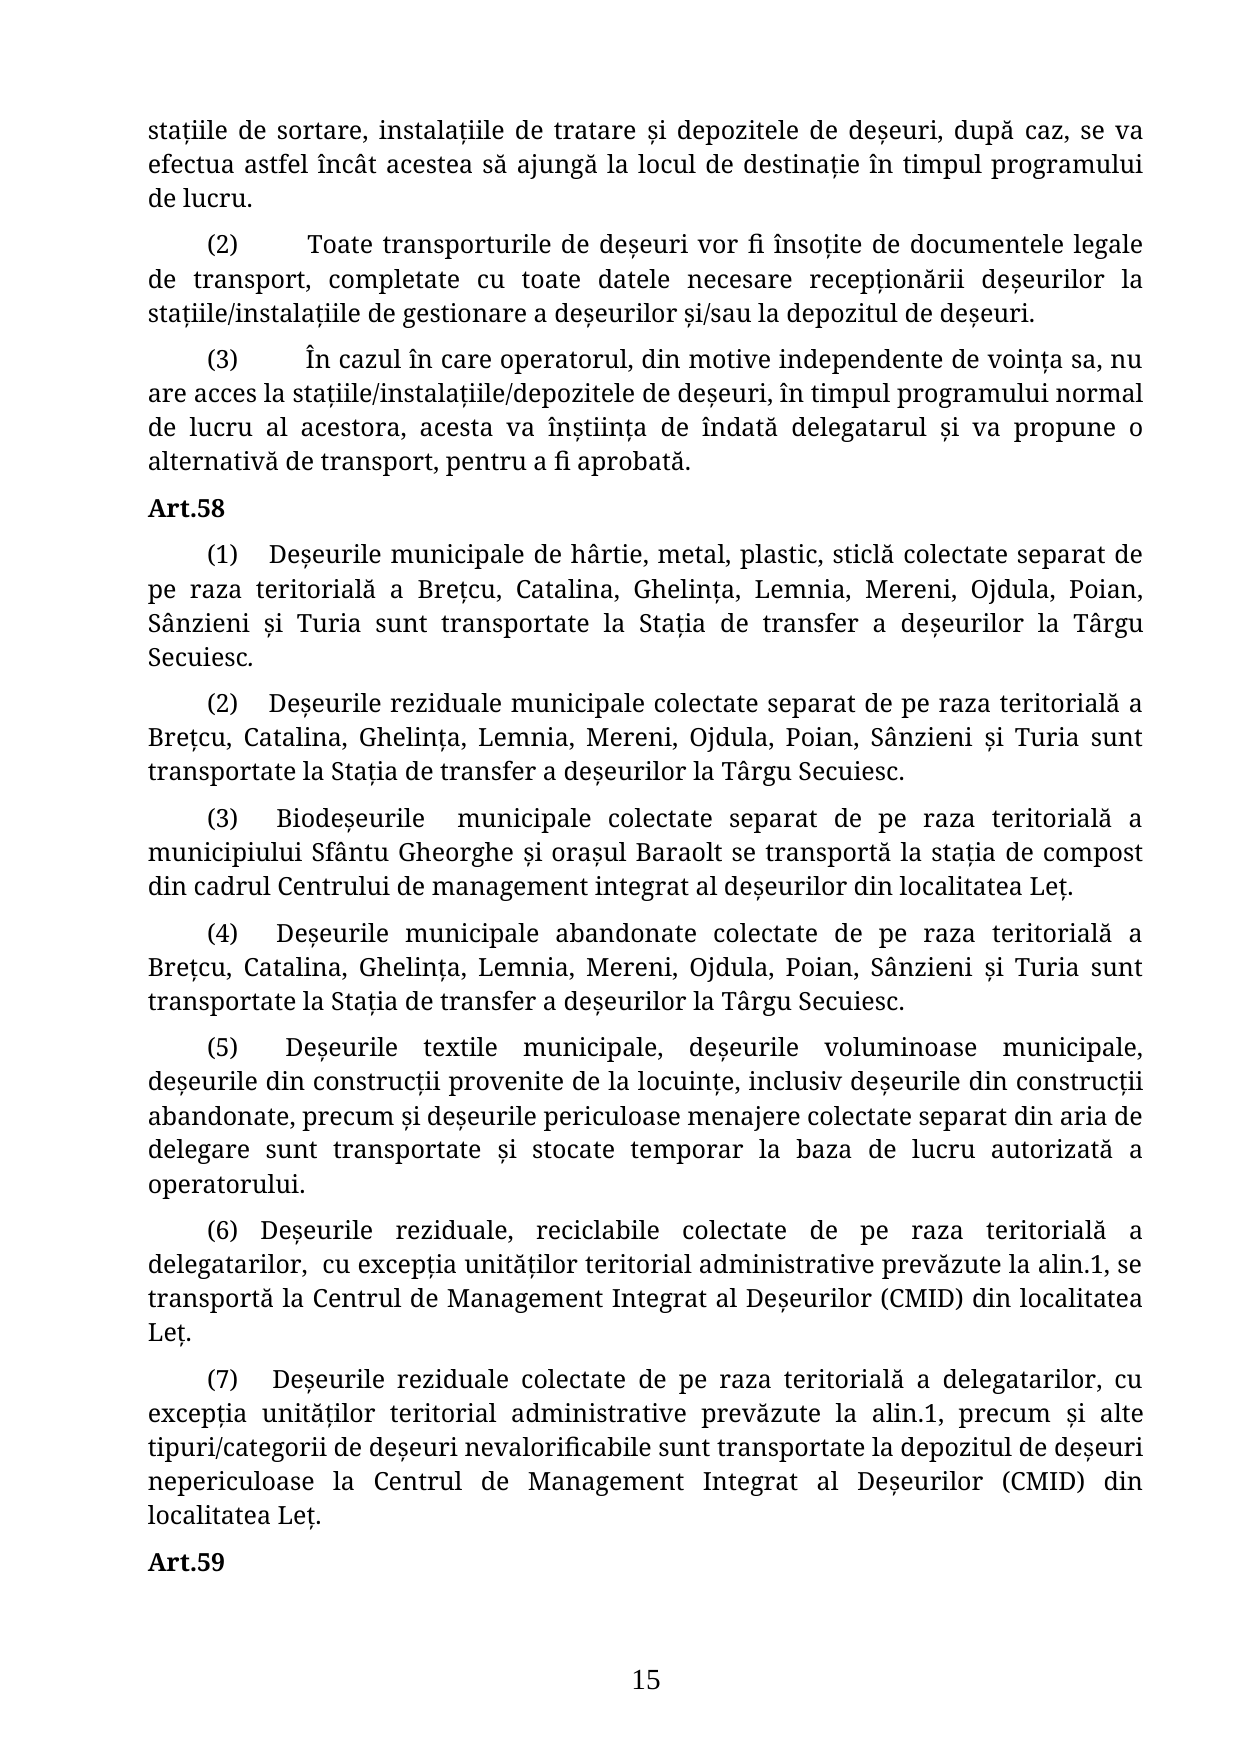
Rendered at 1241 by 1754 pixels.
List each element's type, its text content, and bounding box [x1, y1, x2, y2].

list Toate transporturile de deșeuri vor fi însoțite de documentele legale de transport, completate cu toate datele necesare recepționării deșeurilor la stațiile/instalațiile de gestionare a deșeurilor și/sau la depozitul de deșeuri. [148, 227, 1144, 329]
list În cazul în care operatorul, din motive independente de voința sa, nu are acces la stațiile/instalațiile/depozitele de deșeuri, în timpul programului normal de lucru al acestora, acesta va înștiința de îndată delegatarul și va propune o alternativă de transport, pentru a fi aprobată. [148, 342, 1144, 478]
list Deșeurile reziduale colectate de pe raza teritorială a delegatarilor, cu excepția unităților teritorial administrative prevăzute la alin.1, precum și alte tipuri/categorii de deșeuri nevalorificabile sunt transportate la depozitul de deșeuri nepericuloase la Centrul de Management Integrat al Deșeurilor (CMID) din localitatea Leț. [148, 1362, 1144, 1532]
list Deșeurile reziduale, reciclabile colectate de pe raza teritorială a delegatarilor, cu excepția unităților teritorial administrative prevăzute la alin.1, se transportă la Centrul de Management Integrat al Deșeurilor (CMID) din localitatea Leț. [148, 1213, 1144, 1349]
list Deșeurile reziduale municipale colectate separat de pe raza teritorială a Brețcu, Catalina, Ghelința, Lemnia, Mereni, Ojdula, Poian, Sânzieni și Turia sunt transportate la Stația de transfer a deșeurilor la Târgu Secuiesc. [148, 686, 1144, 788]
list Deșeurile textile municipale, deșeurile voluminoase municipale, deșeurile din construcții provenite de la locuințe, inclusiv deșeurile din construcții abandonate, precum și deșeurile periculoase menajere colectate separat din aria de delegare sunt transportate și stocate temporar la baza de lucru autorizată a operatorului. [148, 1030, 1144, 1200]
list Biodeșeurile municipale colectate separat de pe raza teritorială a municipiului Sfântu Gheorghe și orașul Baraolt se transportă la stația de compost din cadrul Centrului de management integrat al deșeurilor din localitatea Leț. [148, 801, 1144, 903]
list Deșeurile municipale de hârtie, metal, plastic, sticlă colectate separat de pe raza teritorială a Brețcu, Catalina, Ghelința, Lemnia, Mereni, Ojdula, Poian, Sânzieni și Turia sunt transportate la Stația de transfer a deșeurilor la Târgu Secuiesc. [148, 537, 1144, 673]
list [148, 112, 1144, 215]
list Deșeurile municipale abandonate colectate de pe raza teritorială a Brețcu, Catalina, Ghelința, Lemnia, Mereni, Ojdula, Poian, Sânzieni și Turia sunt transportate la Stația de transfer a deșeurilor la Târgu Secuiesc. [148, 915, 1144, 1017]
